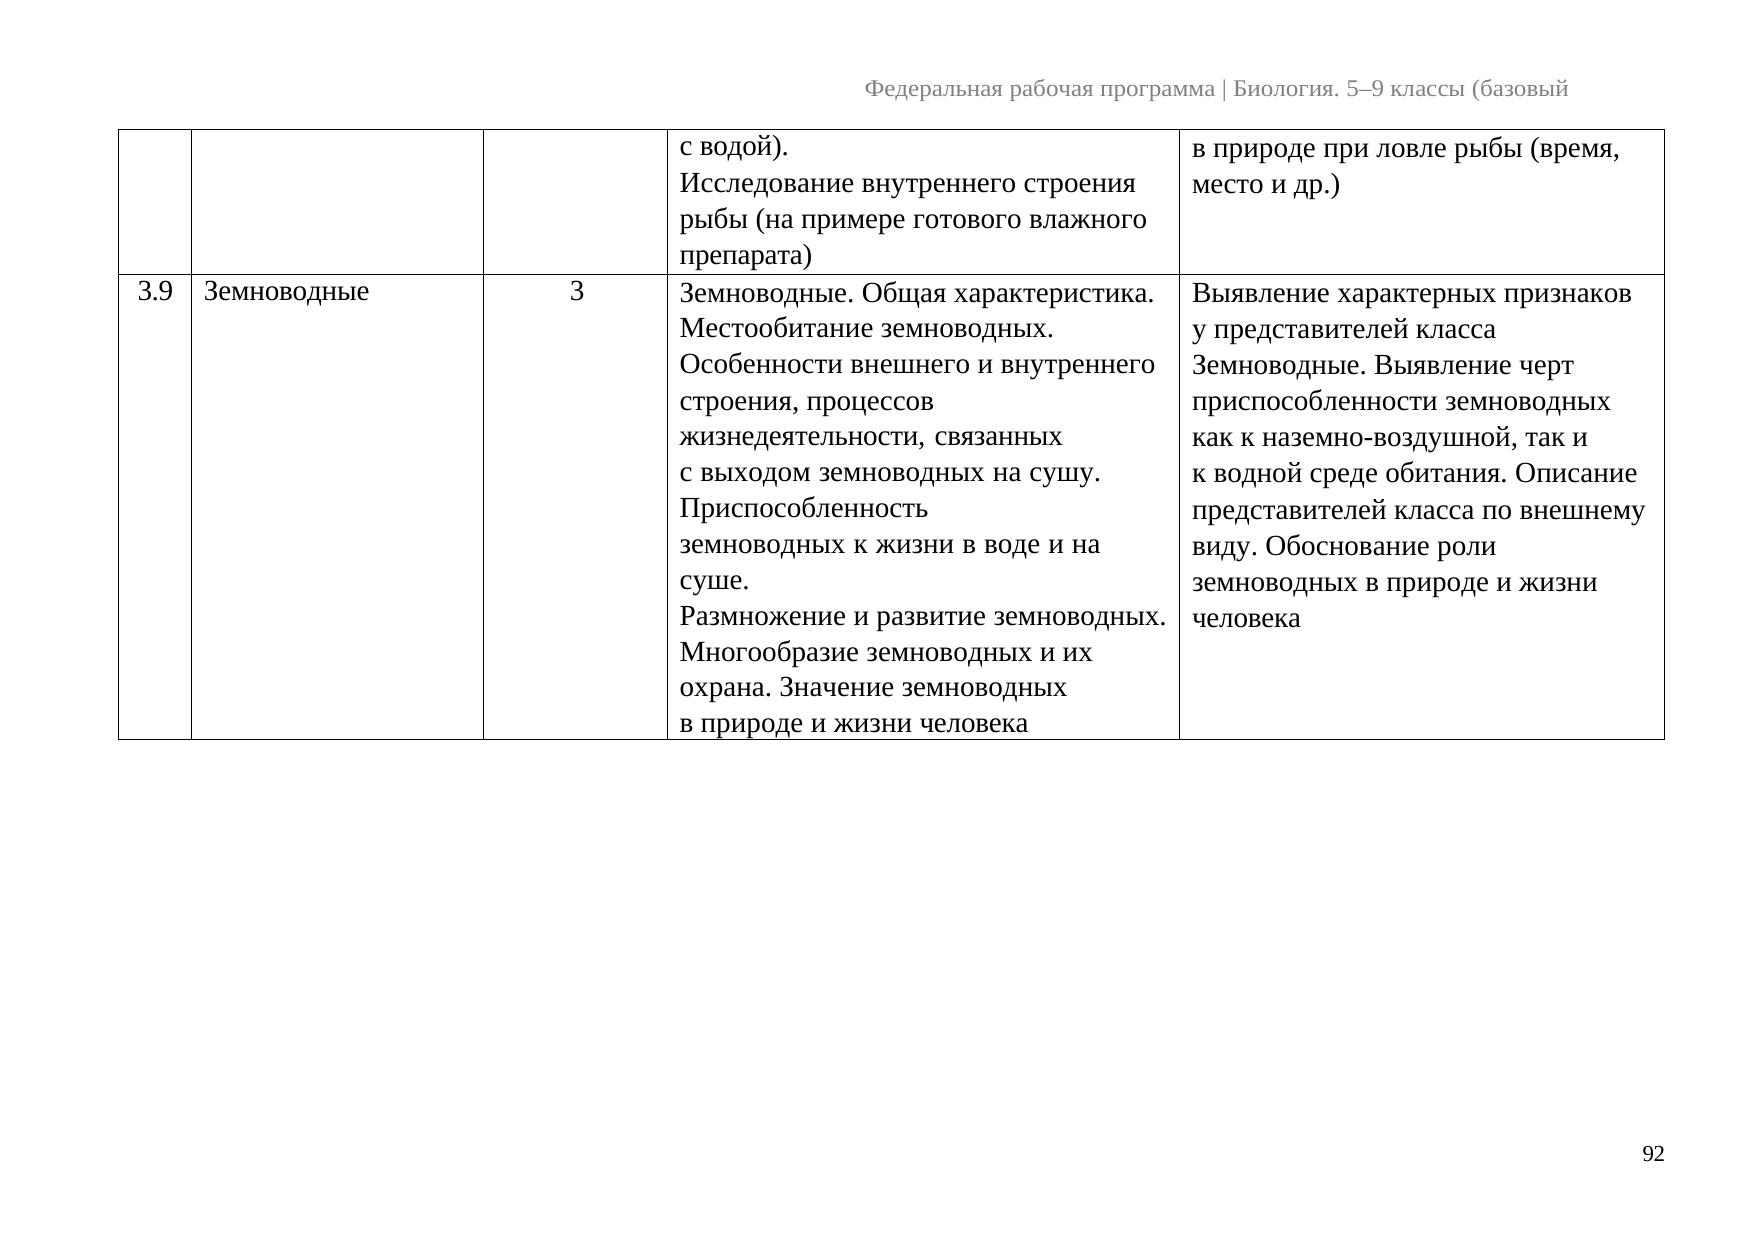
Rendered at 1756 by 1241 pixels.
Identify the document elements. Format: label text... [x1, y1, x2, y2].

table_header с водой). Исследование внутреннего строения рыбы (на примере готового влажного препарата) [668, 130, 1179, 274]
table_header в природе при ловле рыбы (время, место и др.) [1180, 130, 1664, 274]
table_cell Выявление характерных признаков у представителей класса Земноводные. Выявление черт приспособленности земноводных как к наземно-воздушной, так и к водной среде обитания. Описание представителей класса по внешнему виду. Обоснование роли земноводных в природе и жизни человека [1180, 275, 1664, 739]
table_cell 3.9 [119, 275, 191, 739]
table_header [119, 130, 191, 274]
table_header [192, 130, 483, 274]
table_cell Земноводные [192, 275, 483, 739]
table_cell 3 [484, 275, 667, 739]
table_cell Земноводные. Общая характеристика. Местообитание земноводных. Особенности внешнего и внутреннего строения, процессов жизнедеятельности, связанных с выходом земноводных на сушу. Приспособленность земноводных к жизни в воде и на суше. Размножение и развитие земноводных. Многообразие земноводных и их охрана. Значение земноводных в природе и жизни человека [668, 275, 1179, 739]
table_header [484, 130, 667, 274]
